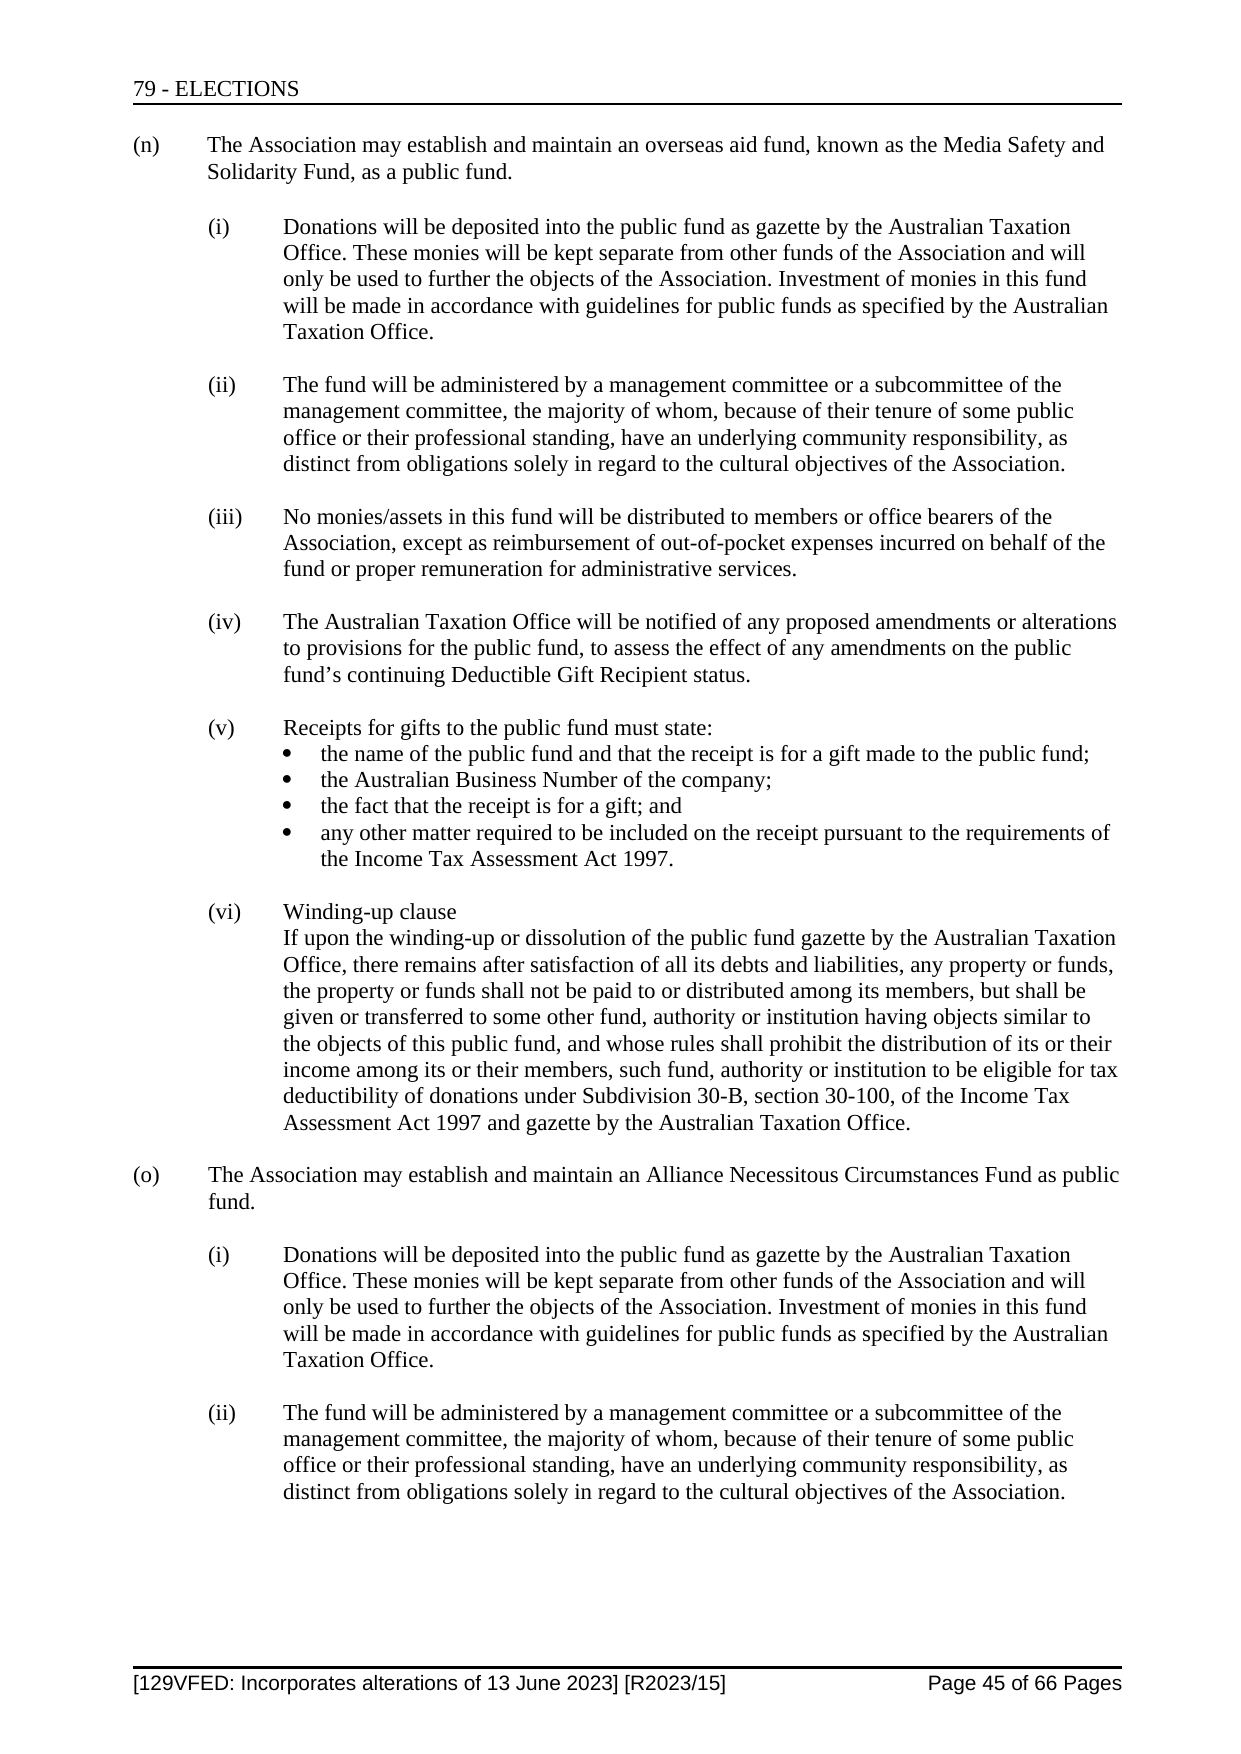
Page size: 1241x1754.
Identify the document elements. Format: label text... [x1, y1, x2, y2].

list any other matter required to be included on the receipt pursuant to the requirements of the Income Tax Assessment Act 1997. [283, 819, 1122, 872]
text (vi) Winding-up clause [208, 898, 1122, 924]
text (i) Donations will be deposited into the public fund as gazette by the Australian Taxation Office. These monies will be kept separate from other funds of the Association and will only be used to further the objects of the Association. Investment of monies in this fund will be made in accordance with guidelines for public funds as specified by the Australian Taxation Office. [208, 213, 1122, 344]
list the Australian Business Number of the company; [283, 766, 1122, 793]
text (ii) The fund will be administered by a management committee or a subcommittee of the management committee, the majority of whom, because of their tenure of some public office or their professional standing, have an underlying community responsibility, as distinct from obligations solely in regard to the cultural objectives of the Association. [208, 371, 1122, 476]
text (iv) The Australian Taxation Office will be notified of any proposed amendments or alterations to provisions for the public fund, to assess the effect of any amendments on the public fund’s continuing Deductible Gift Recipient status. [208, 608, 1122, 687]
text (v) Receipts for gifts to the public fund must state: [208, 713, 1122, 740]
text (n) The Association may establish and maintain an overseas aid fund, known as the Media Safety and Solidarity Fund, as a public fund. [133, 131, 1122, 213]
list the fact that the receipt is for a gift; and [283, 793, 1122, 819]
list the name of the public fund and that the receipt is for a gift made to the public fund; [283, 740, 1122, 766]
text (ii) The fund will be administered by a management committee or a subcommittee of the management committee, the majority of whom, because of their tenure of some public office or their professional standing, have an underlying community responsibility, as distinct from obligations solely in regard to the cultural objectives of the Association. [208, 1399, 1122, 1504]
text (o) The Association may establish and maintain an Alliance Necessitous Circumstances Fund as public fund. [133, 1162, 1122, 1214]
text (iii) No monies/assets in this fund will be distributed to members or office bearers of the Association, except as reimbursement of out-of-pocket expenses incurred on behalf of the fund or proper remuneration for administrative services. [208, 503, 1122, 582]
text (i) Donations will be deposited into the public fund as gazette by the Australian Taxation Office. These monies will be kept separate from other funds of the Association and will only be used to further the objects of the Association. Investment of monies in this fund will be made in accordance with guidelines for public funds as specified by the Australian Taxation Office. [208, 1241, 1122, 1372]
text If upon the winding-up or dissolution of the public fund gazette by the Australian Taxation Office, there remains after satisfaction of all its debts and liabilities, any property or funds, the property or funds shall not be paid to or distributed among its members, but shall be given or transferred to some other fund, authority or institution having objects similar to the objects of this public fund, and whose rules shall prohibit the distribution of its or their income among its or their members, such fund, authority or institution to be eligible for tax deductibility of donations under Subdivision 30-B, section 30-100, of the Income Tax Assessment Act 1997 and gazette by the Australian Taxation Office. [208, 924, 1122, 1135]
